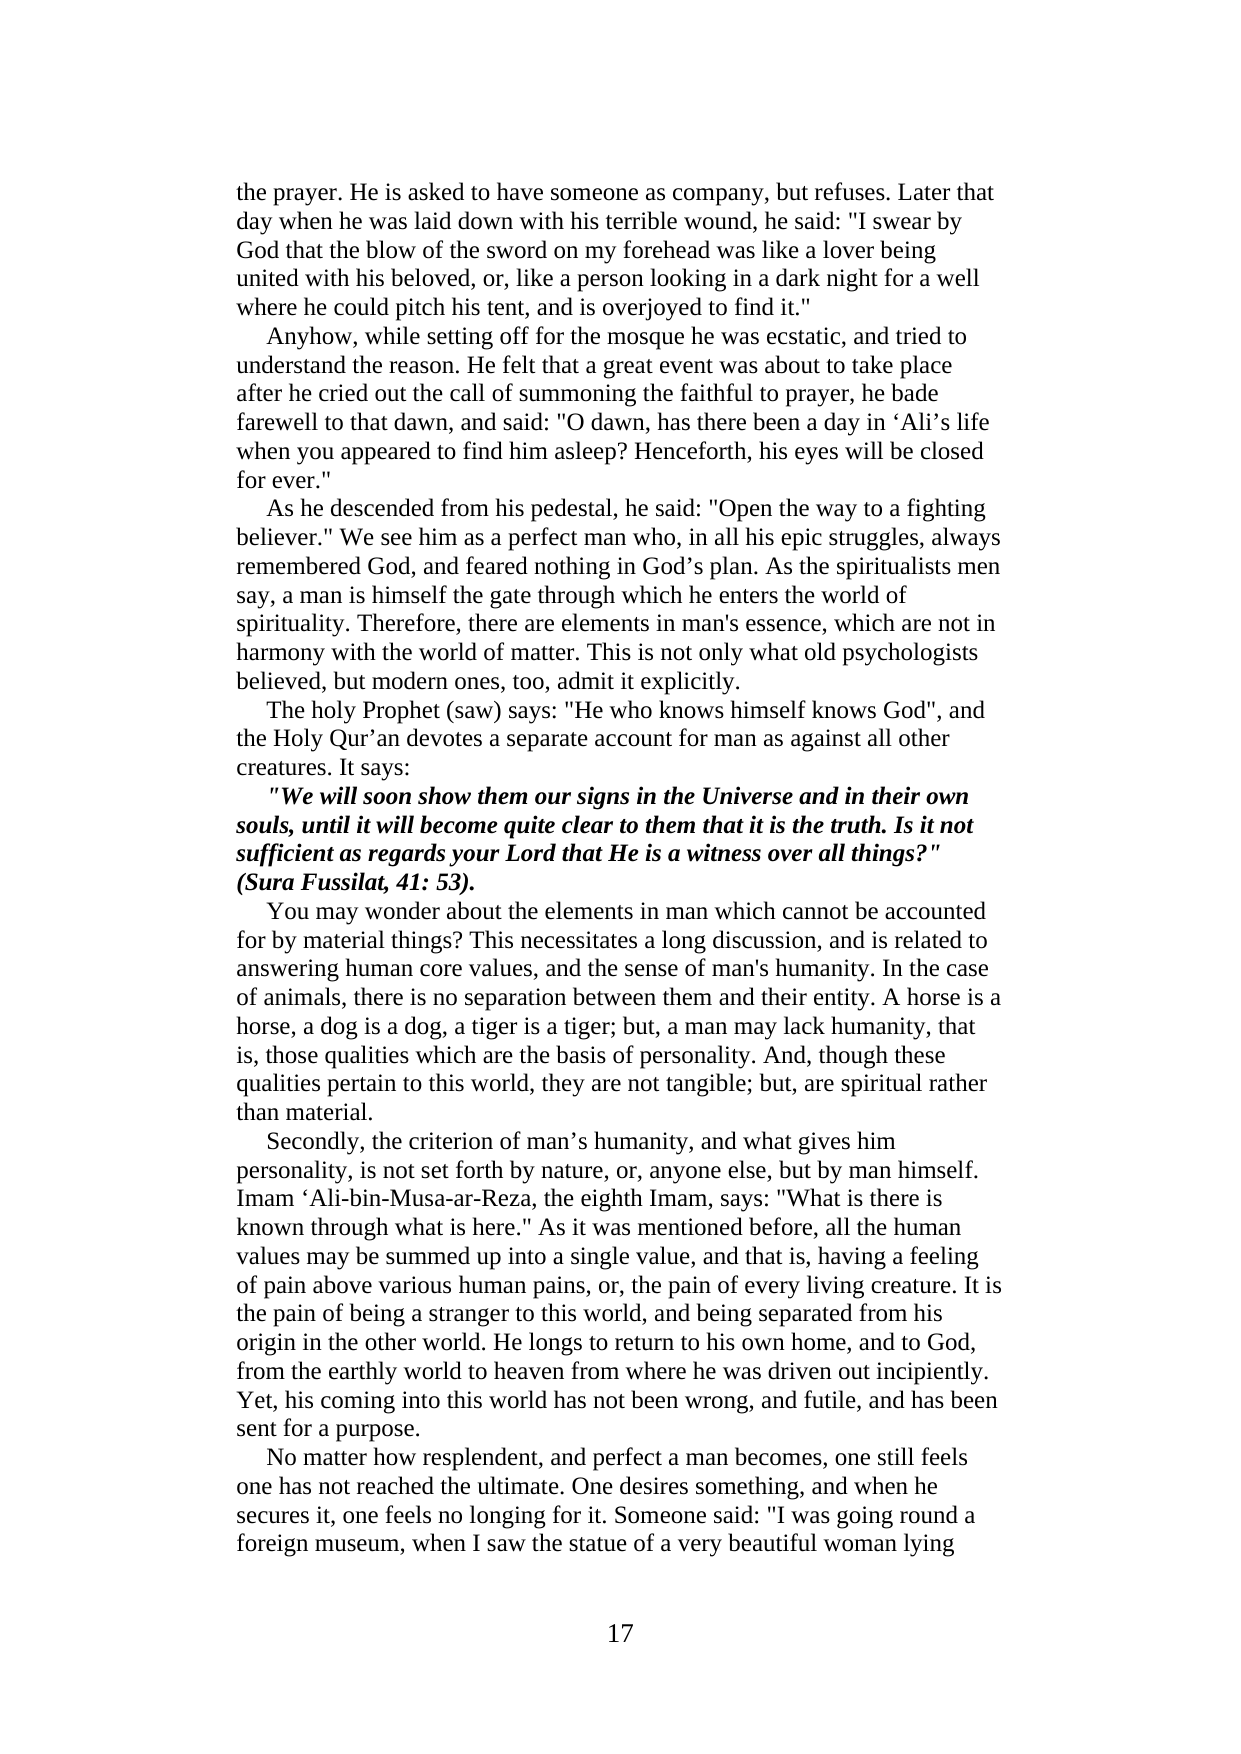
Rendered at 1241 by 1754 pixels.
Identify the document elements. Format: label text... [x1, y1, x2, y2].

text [236, 177, 1004, 321]
text Secondly, the criterion of man’s humanity, and what gives him personality, is not set forth by nature, or, anyone else, but by man himself. Imam ‘Ali-bin-Musa-ar-Reza, the eighth Imam, says: "What is there is known through what is here." As it was mentioned before, all the human values may be summed up into a single value, and that is, having a feeling of pain above various human pains, or, the pain of every living creature. It is the pain of being a stranger to this world, and being separated from his origin in the other world. He longs to return to his own home, and to God, from the earthly world to heaven from where he was driven out incipiently. Yet, his coming into this world has not been wrong, and futile, and has been sent for a purpose. [236, 1126, 1004, 1442]
text The holy Prophet (saw) says: "He who knows himself knows God", and the Holy Qur’an devotes a separate account for man as against all other creatures. It says: [236, 695, 1004, 781]
text Anyhow, while setting off for the mosque he was ecstatic, and tried to understand the reason. He felt that a great event was about to take place after he cried out the call of summoning the faithful to prayer, he bade farewell to that dawn, and said: "O dawn, has there been a day in ‘Ali’s life when you appeared to find him asleep? Henceforth, his eyes will be closed for ever." [236, 321, 1004, 493]
text As he descended from his pedestal, he said: "Open the way to a fighting believer." We see him as a perfect man who, in all his epic struggles, always remembered God, and feared nothing in God’s plan. As the spiritualists men say, a man is himself the gate through which he enters the world of spirituality. Therefore, there are elements in man's essence, which are not in harmony with the world of matter. This is not only what old psychologists believed, but modern ones, too, admit it explicitly. [236, 493, 1004, 695]
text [236, 1442, 1004, 1557]
text "We will soon show them our signs in the Universe and in their own souls, until it will become quite clear to them that it is the truth. Is it not sufficient as regards your Lord that He is a witness over all things?" (Sura Fussilat, 41: 53). [236, 781, 1004, 896]
text You may wonder about the elements in man which cannot be accounted for by material things? This necessitates a long discussion, and is related to answering human core values, and the sense of man's humanity. In the case of animals, there is no separation between them and their entity. A horse is a horse, a dog is a dog, a tiger is a tiger; but, a man may lack humanity, that is, those qualities which are the basis of personality. And, though these qualities pertain to this world, they are not tangible; but, are spiritual rather than material. [236, 896, 1004, 1126]
